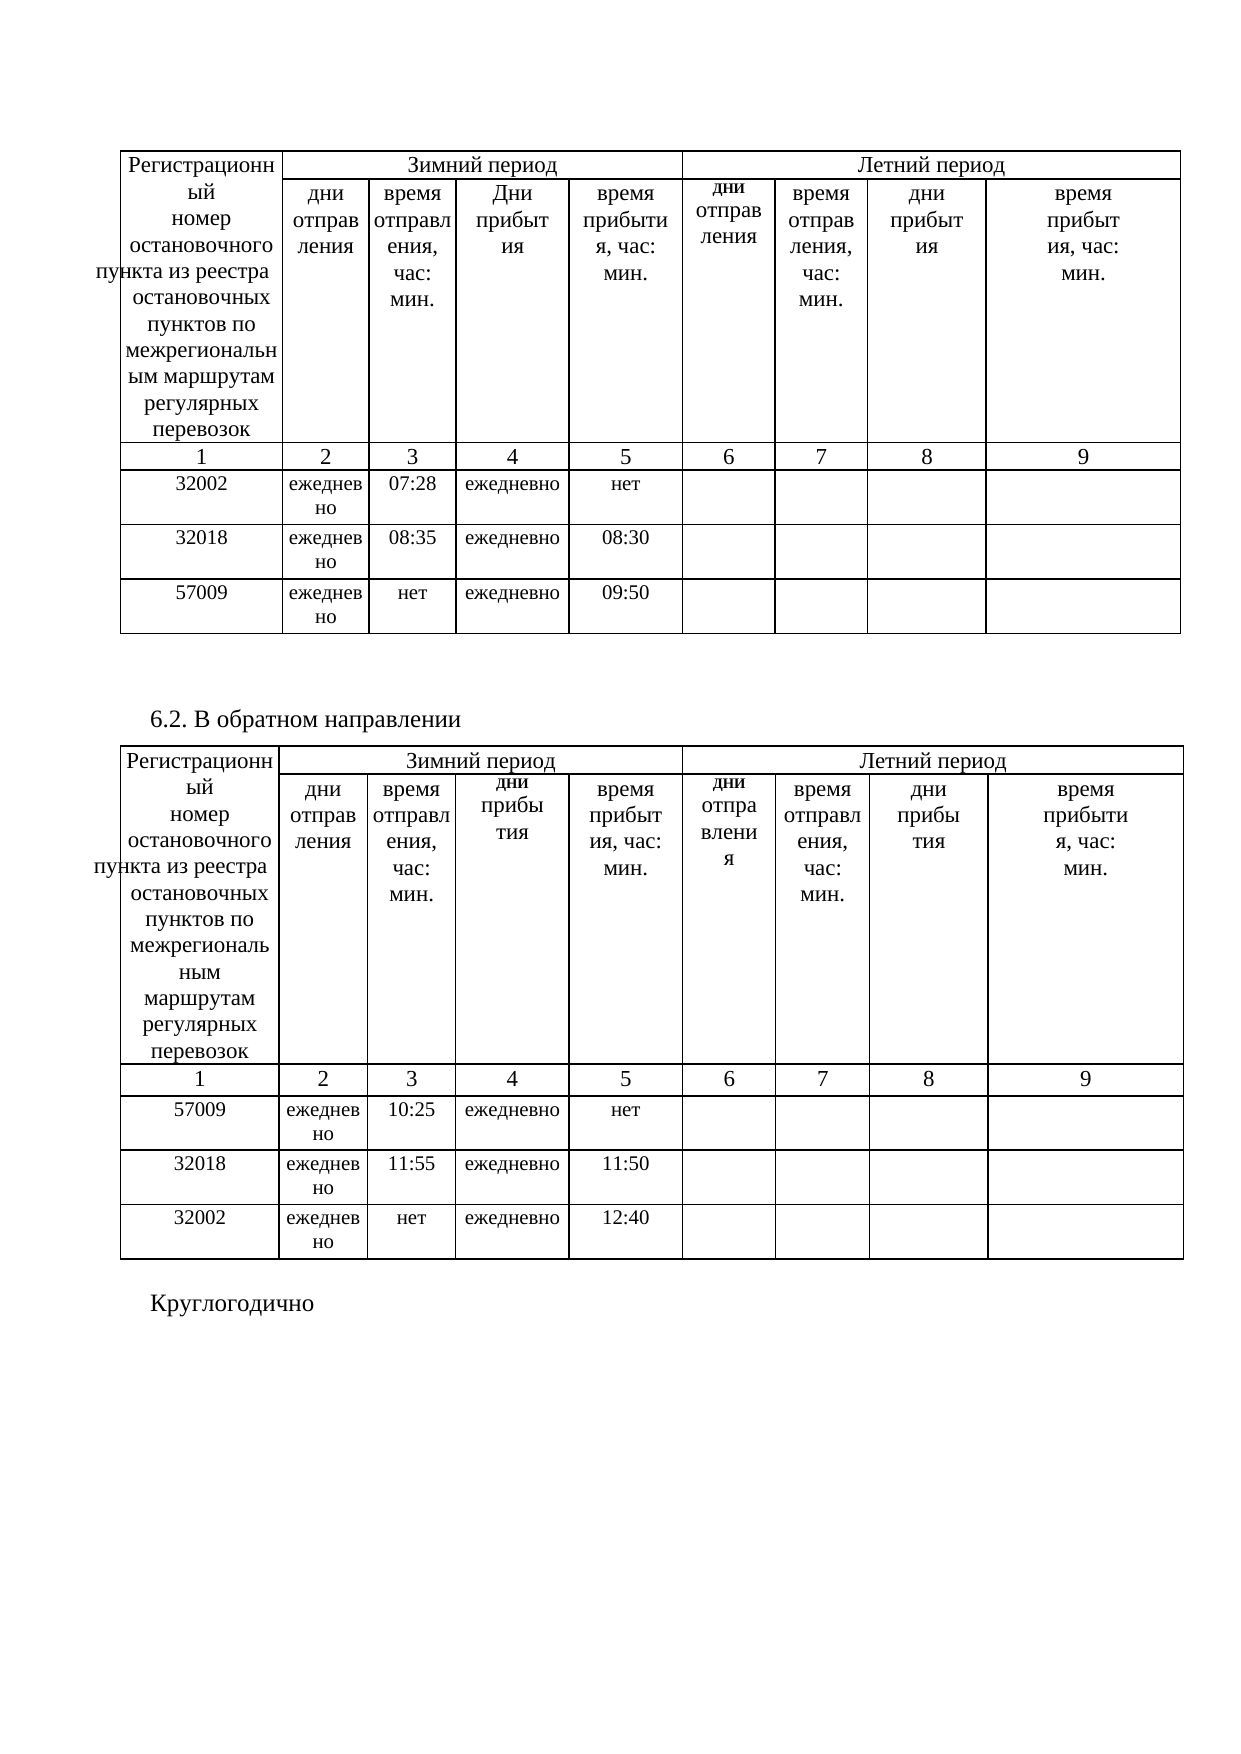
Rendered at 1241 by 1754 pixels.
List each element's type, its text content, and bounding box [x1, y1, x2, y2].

table_cell [868, 471, 985, 524]
table_header Летний период [683, 152, 1180, 178]
table_cell [989, 1151, 1183, 1204]
table_cell время отправл ения, час: мин. [368, 775, 455, 1063]
table_header Регистрационный номер остановочного пункта из реестра остановочных пунктов по межрегиональным маршрутам регулярных перевозок [121, 152, 282, 441]
table_cell ежедневно [457, 525, 568, 578]
table_header Летний период [683, 747, 1183, 773]
table_cell 3 [368, 1065, 455, 1095]
table_cell ежедневно [456, 1097, 568, 1149]
table_cell нет [370, 580, 455, 632]
table_cell [870, 1151, 987, 1204]
table_cell время прибыти я, час: мин. [989, 775, 1183, 1063]
table_cell 12:40 [570, 1205, 682, 1258]
table_cell [683, 471, 774, 524]
table_cell 2 [280, 1065, 367, 1095]
table_cell 7 [776, 443, 867, 469]
table_cell 5 [570, 1065, 682, 1095]
table_cell [776, 1205, 869, 1258]
table_cell [776, 580, 867, 632]
table_cell 32002 [121, 1205, 278, 1258]
table_cell дни прибы тия [870, 775, 987, 1063]
table_cell 6 [683, 1065, 775, 1095]
table_cell нет [570, 1097, 682, 1149]
table_cell 08:35 [370, 525, 455, 578]
table_cell дни отправ ления [280, 775, 367, 1063]
table_cell 4 [457, 443, 568, 469]
table_cell [987, 580, 1180, 632]
table_cell ДНИ отправ ления [683, 180, 774, 441]
table_header Зимний период [283, 152, 682, 178]
table_cell 07:28 [370, 471, 455, 524]
table_cell нет [368, 1205, 455, 1258]
table_cell 8 [868, 443, 985, 469]
table_cell 11:50 [570, 1151, 682, 1204]
table_cell 9 [989, 1065, 1183, 1095]
table_header Регистрационный номер остановочного пункта из реестра остановочных пунктов по межрегиональным маршрутам регулярных перевозок [121, 747, 278, 1063]
table_cell ежедневно [280, 1151, 367, 1204]
table_cell 32018 [121, 525, 282, 578]
table_cell [776, 471, 867, 524]
table_cell ежедневно [456, 1151, 568, 1204]
table_cell ДНИ отпра влени я [683, 775, 775, 1063]
table_cell Дни прибыт ия [457, 180, 568, 441]
table_cell ежедневно [283, 525, 368, 578]
table_cell 3 [370, 443, 455, 469]
table_cell [987, 471, 1180, 524]
table_cell [870, 1205, 987, 1258]
table_cell [868, 525, 985, 578]
table_cell [870, 1097, 987, 1149]
table_cell ежедневно [280, 1205, 367, 1258]
table_cell ежедневно [280, 1097, 367, 1149]
table_cell дни отправ ления [283, 180, 368, 441]
table_cell 2 [283, 443, 368, 469]
table_cell время отправ ления, час: мин. [776, 180, 867, 441]
table_cell 57009 [121, 1097, 278, 1149]
table_cell время отправл ения, час: мин. [370, 180, 455, 441]
table_cell 1 [121, 1065, 278, 1095]
table_cell 08:30 [570, 525, 682, 578]
table_cell 11:55 [368, 1151, 455, 1204]
table_cell 32018 [121, 1151, 278, 1204]
table_cell 10:25 [368, 1097, 455, 1149]
table_cell [683, 525, 774, 578]
table_cell ежедневно [456, 1205, 568, 1258]
table_cell [776, 1151, 869, 1204]
table_cell [683, 1151, 775, 1204]
table_cell [683, 1205, 775, 1258]
table_cell [987, 525, 1180, 578]
table_cell [683, 580, 774, 632]
table_cell время прибыти я, час: мин. [570, 180, 682, 441]
table_cell дни прибыт ия [868, 180, 985, 441]
table_cell 8 [870, 1065, 987, 1095]
table_cell 7 [776, 1065, 869, 1095]
table_cell [868, 580, 985, 632]
table_cell 09:50 [570, 580, 682, 632]
table_cell [776, 1097, 869, 1149]
table_cell 6 [683, 443, 774, 469]
table_cell нет [570, 471, 682, 524]
table_cell 9 [987, 443, 1180, 469]
table_cell время прибыт ия, час: мин. [987, 180, 1180, 441]
text 6.2. В обратном направлении [150, 704, 1090, 733]
table_cell ежедневно [283, 580, 368, 632]
table_header Зимний период [280, 747, 682, 773]
table_cell 5 [570, 443, 682, 469]
table_cell [776, 525, 867, 578]
table_cell 32002 [121, 471, 282, 524]
table_cell 57009 [121, 580, 282, 632]
table_cell 4 [456, 1065, 568, 1095]
table_cell [989, 1205, 1183, 1258]
text Круглогодично [150, 1288, 1090, 1317]
table_cell [683, 1097, 775, 1149]
table_cell ежедневно [457, 580, 568, 632]
table_cell 1 [121, 443, 282, 469]
table_cell ежедневно [457, 471, 568, 524]
table_cell ежедневно [283, 471, 368, 524]
table_cell время отправл ения, час: мин. [776, 775, 869, 1063]
table_cell время прибыт ия, час: мин. [570, 775, 682, 1063]
table_cell [989, 1097, 1183, 1149]
table_cell ДНИ прибы тия [456, 775, 568, 1063]
